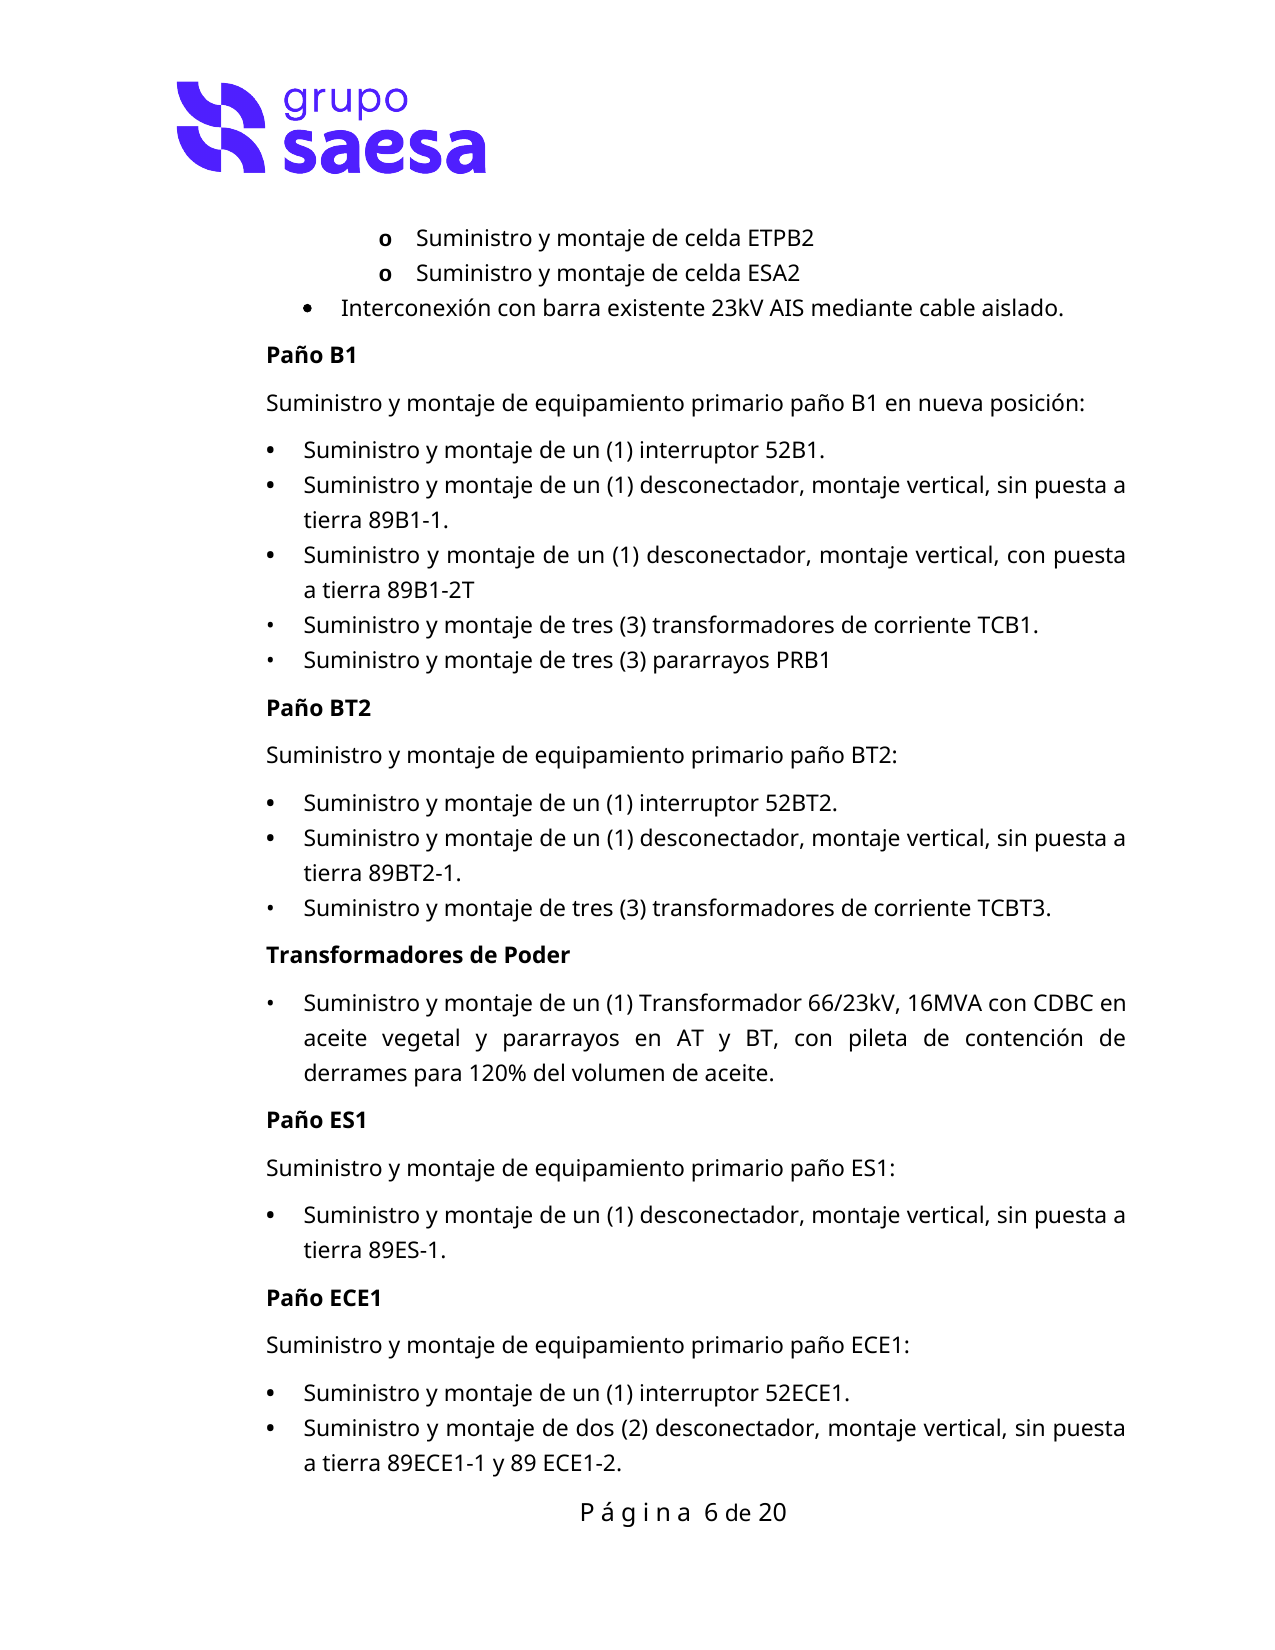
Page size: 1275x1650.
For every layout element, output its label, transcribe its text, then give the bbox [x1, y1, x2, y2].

list Suministro y montaje de dos (2) desconectador, montaje vertical, sin puesta a tierra 89ECE1-1 y 89 ECE1-2. [266, 1412, 1127, 1478]
text Suministro y montaje de equipamiento primario paño ES1: [266, 1152, 1127, 1183]
text Paño BT2 [266, 692, 1127, 723]
list Suministro y montaje de un (1) interruptor 52BT2. [266, 787, 1127, 818]
list Suministro y montaje de un (1) desconectador, montaje vertical, sin puesta a tierra 89B1-1. [266, 469, 1127, 535]
list Suministro y montaje de un (1) interruptor 52ECE1. [266, 1377, 1127, 1408]
text Transformadores de Poder [266, 939, 1127, 970]
text Paño ES1 [266, 1104, 1127, 1135]
text Suministro y montaje de equipamiento primario paño ECE1: [266, 1329, 1127, 1360]
text Paño ECE1 [266, 1282, 1127, 1313]
list Suministro y montaje de tres (3) pararrayos PRB1 [266, 644, 1127, 675]
list Suministro y montaje de un (1) desconectador, montaje vertical, con puesta a tierra 89B1-2T [266, 539, 1127, 605]
list Suministro y montaje de un (1) Transformador 66/23kV, 16MVA con CDBC en aceite vegetal y pararrayos en AT y BT, con pileta de contención de derrames para 120% del volumen de aceite. [266, 987, 1127, 1088]
text Paño B1 [266, 339, 1127, 370]
text Suministro y montaje de equipamiento primario paño B1 en nueva posición: [266, 387, 1127, 418]
list Interconexión con barra existente 23kV AIS mediante cable aislado. [303, 292, 1127, 323]
list Suministro y montaje de un (1) desconectador, montaje vertical, sin puesta a tierra 89ES-1. [266, 1199, 1127, 1265]
list Suministro y montaje de tres (3) transformadores de corriente TCBT3. [266, 892, 1127, 923]
list Suministro y montaje de celda ETPB2 [378, 221, 1127, 253]
list Suministro y montaje de celda ESA2 [378, 257, 1127, 288]
text Suministro y montaje de equipamiento primario paño BT2: [266, 739, 1127, 770]
list Suministro y montaje de tres (3) transformadores de corriente TCB1. [266, 609, 1127, 640]
list Suministro y montaje de un (1) interruptor 52B1. [266, 434, 1127, 465]
list Suministro y montaje de un (1) desconectador, montaje vertical, sin puesta a tierra 89BT2-1. [266, 822, 1127, 888]
